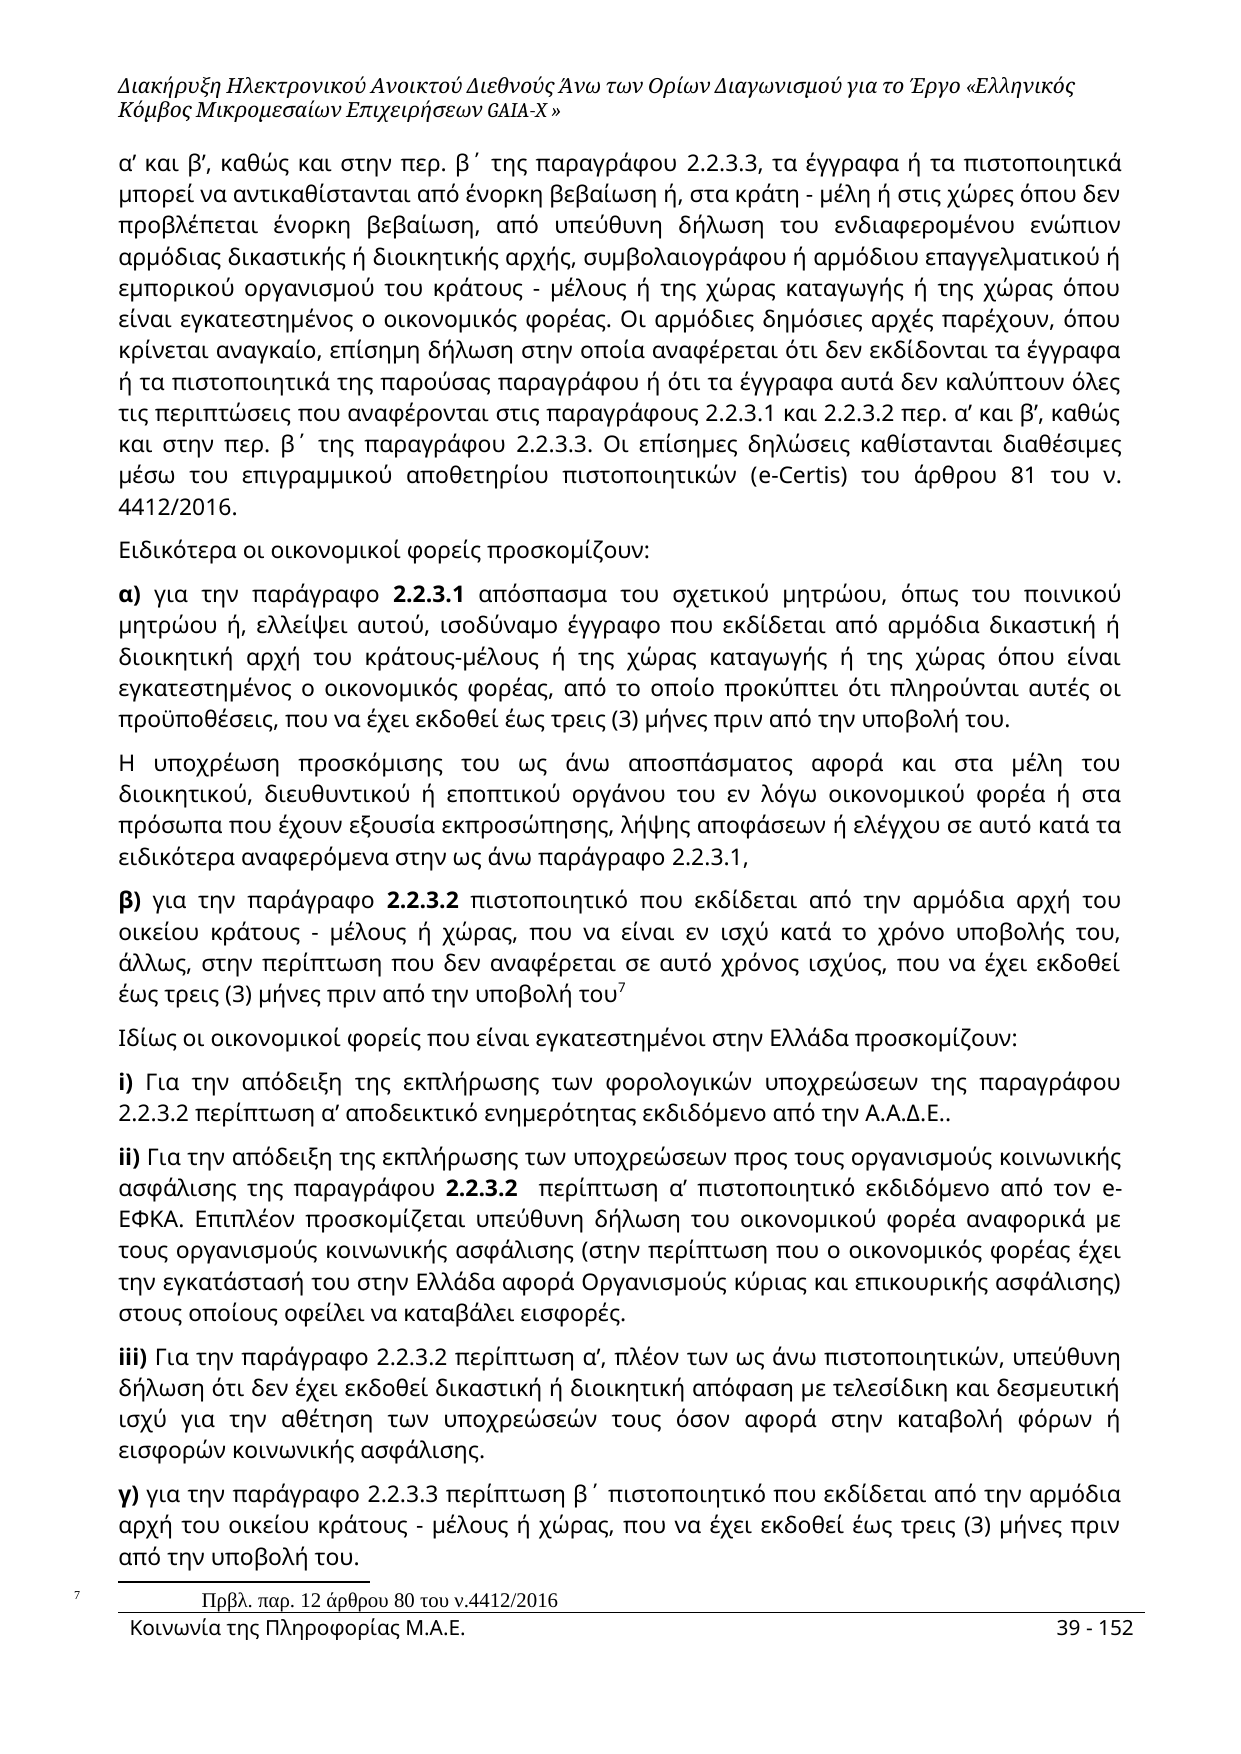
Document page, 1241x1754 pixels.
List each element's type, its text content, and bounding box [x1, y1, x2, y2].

text γ) για την παράγραφο ‎2.2.3.3 περίπτωση β΄ πιστοποιητικό που εκδίδεται από την αρμόδια αρχή του οικείου κράτους - μέλους ή χώρας, που να έχει εκδοθεί έως τρεις (3) μήνες πριν από την υποβολή του. [118, 1478, 1122, 1572]
text iii) Για την παράγραφο ‎2.2.3.2 περίπτωση α’, πλέον των ως άνω πιστοποιητικών, υπεύθυνη δήλωση ότι δεν έχει εκδοθεί δικαστική ή διοικητική απόφαση με τελεσίδικη και δεσμευτική ισχύ για την αθέτηση των υποχρεώσεών τους όσον αφορά στην καταβολή φόρων ή εισφορών κοινωνικής ασφάλισης. [118, 1341, 1122, 1466]
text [118, 147, 1122, 522]
text β) για την παράγραφο ‎2.2.3.2 πιστοποιητικό που εκδίδεται από την αρμόδια αρχή του οικείου κράτους - μέλους ή χώρας, που να είναι εν ισχύ κατά το χρόνο υποβολής του, άλλως, στην περίπτωση που δεν αναφέρεται σε αυτό χρόνος ισχύος, που να έχει εκδοθεί έως τρεις (3) μήνες πριν από την υποβολή του [118, 884, 1122, 1009]
text i) Για την απόδειξη της εκπλήρωσης των φορολογικών υποχρεώσεων της παραγράφου ‎2.2.3.2 περίπτωση α’ αποδεικτικό ενημερότητας εκδιδόμενο από την Α.Α.Δ.Ε.. [118, 1066, 1122, 1128]
text Ειδικότερα οι οικονομικοί φορείς προσκομίζουν: [118, 534, 1122, 566]
text Η υποχρέωση προσκόμισης του ως άνω αποσπάσματος αφορά και στα μέλη του διοικητικού, διευθυντικού ή εποπτικού οργάνου του εν λόγω οικονομικού φορέα ή στα πρόσωπα που έχουν εξουσία εκπροσώπησης, λήψης αποφάσεων ή ελέγχου σε αυτό κατά τα ειδικότερα αναφερόμενα στην ως άνω παράγραφο ‎2.2.3.1, [118, 747, 1122, 872]
text Ιδίως οι οικονομικοί φορείς που είναι εγκατεστημένοι στην Ελλάδα προσκομίζουν: [118, 1022, 1122, 1053]
text α) για την παράγραφο ‎2.2.3.1 απόσπασμα του σχετικού μητρώου, όπως του ποινικού μητρώου ή, ελλείψει αυτού, ισοδύναμο έγγραφο που εκδίδεται από αρμόδια δικαστική ή διοικητική αρχή του κράτους-μέλους ή της χώρας καταγωγής ή της χώρας όπου είναι εγκατεστημένος ο οικονομικός φορέας, από το οποίο προκύπτει ότι πληρούνται αυτές οι προϋποθέσεις, που να έχει εκδοθεί έως τρεις (3) μήνες πριν από την υποβολή του. [118, 578, 1122, 734]
text ii) Για την απόδειξη της εκπλήρωσης των υποχρεώσεων προς τους οργανισμούς κοινωνικής ασφάλισης της παραγράφου ‎2.2.3.2 περίπτωση α’ πιστοποιητικό εκδιδόμενο από τον e-ΕΦΚΑ. Επιπλέον προσκομίζεται υπεύθυνη δήλωση του οικονομικού φορέα αναφορικά με τους οργανισμούς κοινωνικής ασφάλισης (στην περίπτωση που ο οικονομικός φορέας έχει την εγκατάστασή του στην Ελλάδα αφορά Οργανισμούς κύριας και επικουρικής ασφάλισης) στους οποίους οφείλει να καταβάλει εισφορές. [118, 1141, 1122, 1328]
